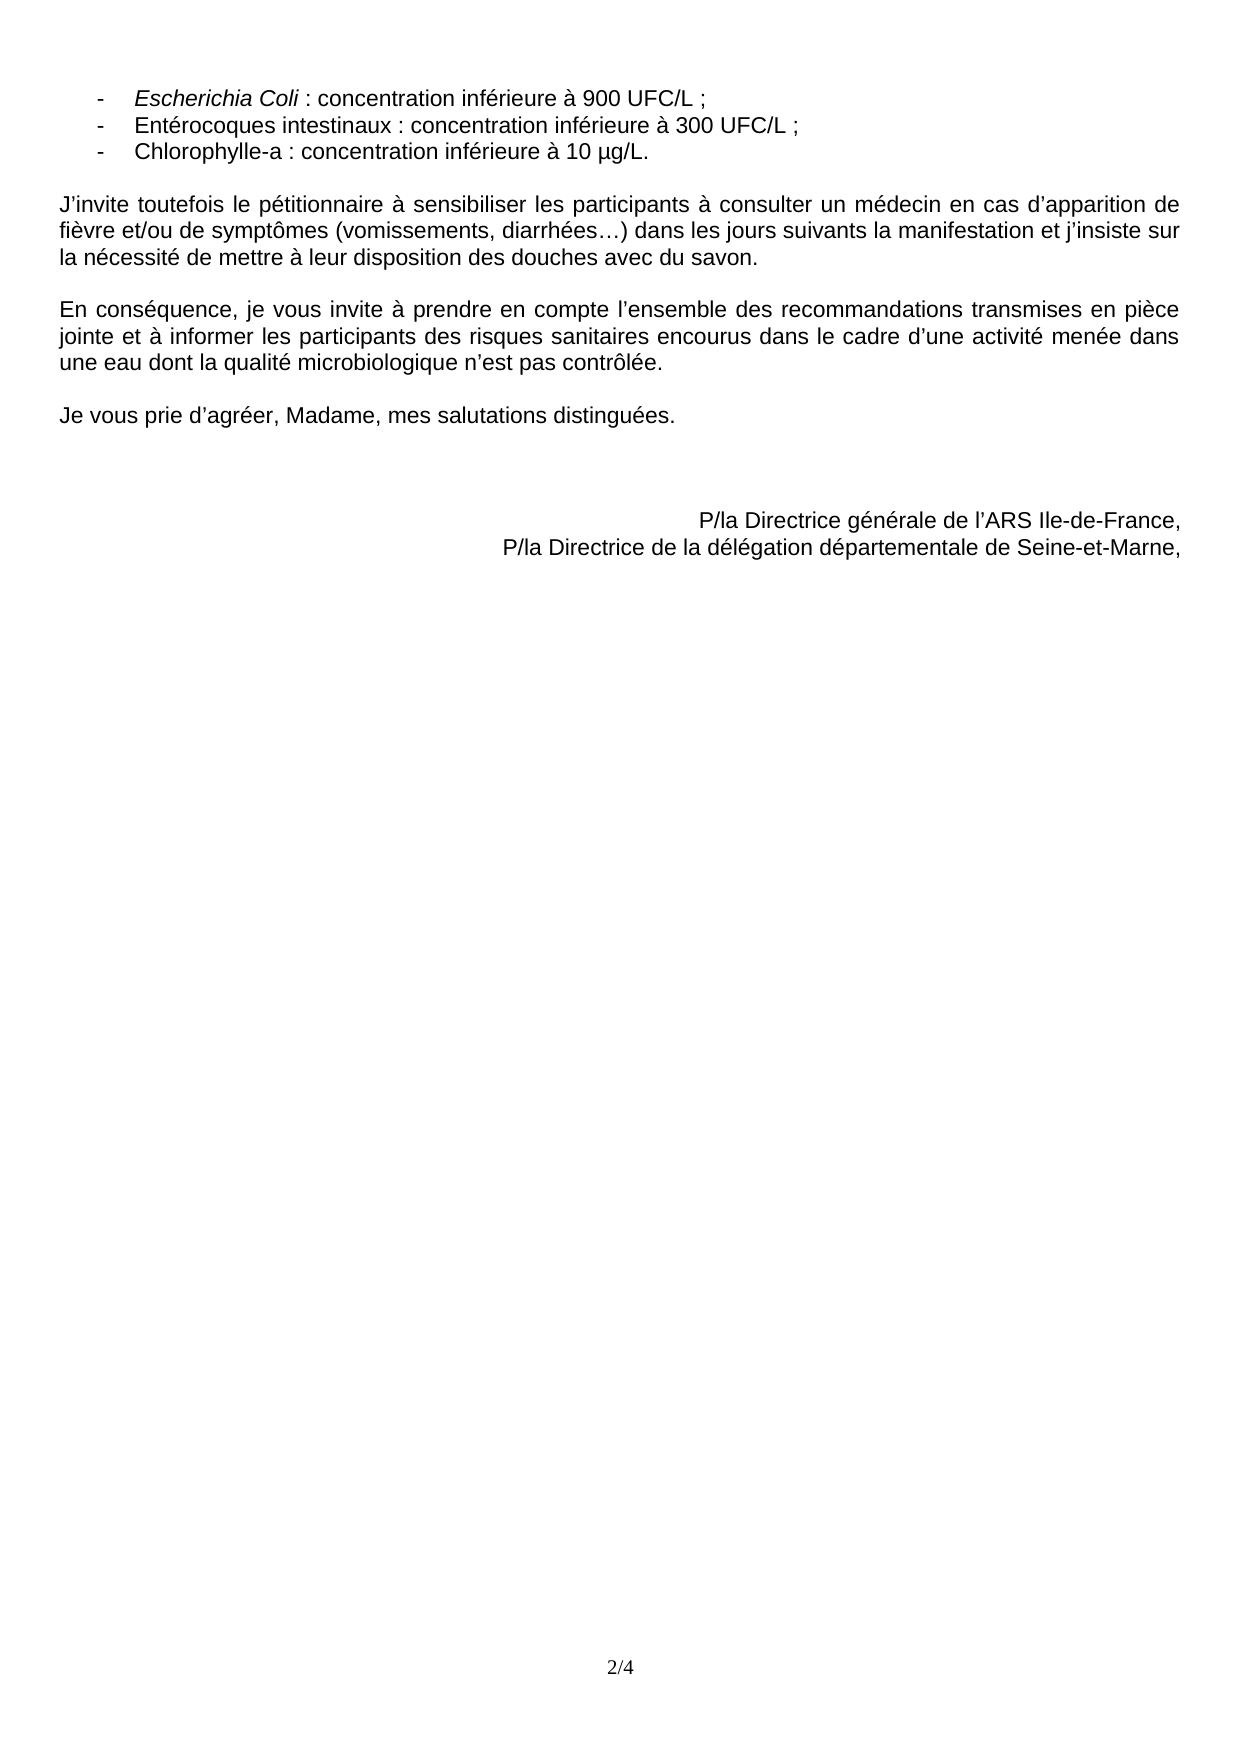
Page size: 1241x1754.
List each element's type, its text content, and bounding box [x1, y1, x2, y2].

text J’invite toutefois le pétitionnaire à sensibiliser les participants à consulter un médecin en cas d’apparition de fièvre et/ou de symptômes (vomissements, diarrhées…) dans les jours suivants la manifestation et j’insiste sur la nécessité de mettre à leur disposition des douches avec du savon. [59, 191, 1181, 270]
text P/la Directrice de la délégation départementale de Seine-et-Marne, [59, 533, 1181, 560]
list Entérocoques intestinaux : concentration inférieure à 300 UFC/L ; [97, 112, 1181, 138]
text P/la Directrice générale de l’ARS Ile-de-France, [59, 507, 1181, 533]
list Escherichia Coli : concentration inférieure à 900 UFC/L ; [97, 85, 1181, 112]
list Chlorophylle-a : concentration inférieure à 10 µg/L. [97, 138, 1181, 164]
text En conséquence, je vous invite à prendre en compte l’ensemble des recommandations transmises en pièce jointe et à informer les participants des risques sanitaires encourus dans le cadre d’une activité menée dans une eau dont la qualité microbiologique n’est pas contrôlée. [59, 296, 1181, 375]
text Je vous prie d’agréer, Madame, mes salutations distinguées. [59, 402, 1181, 428]
